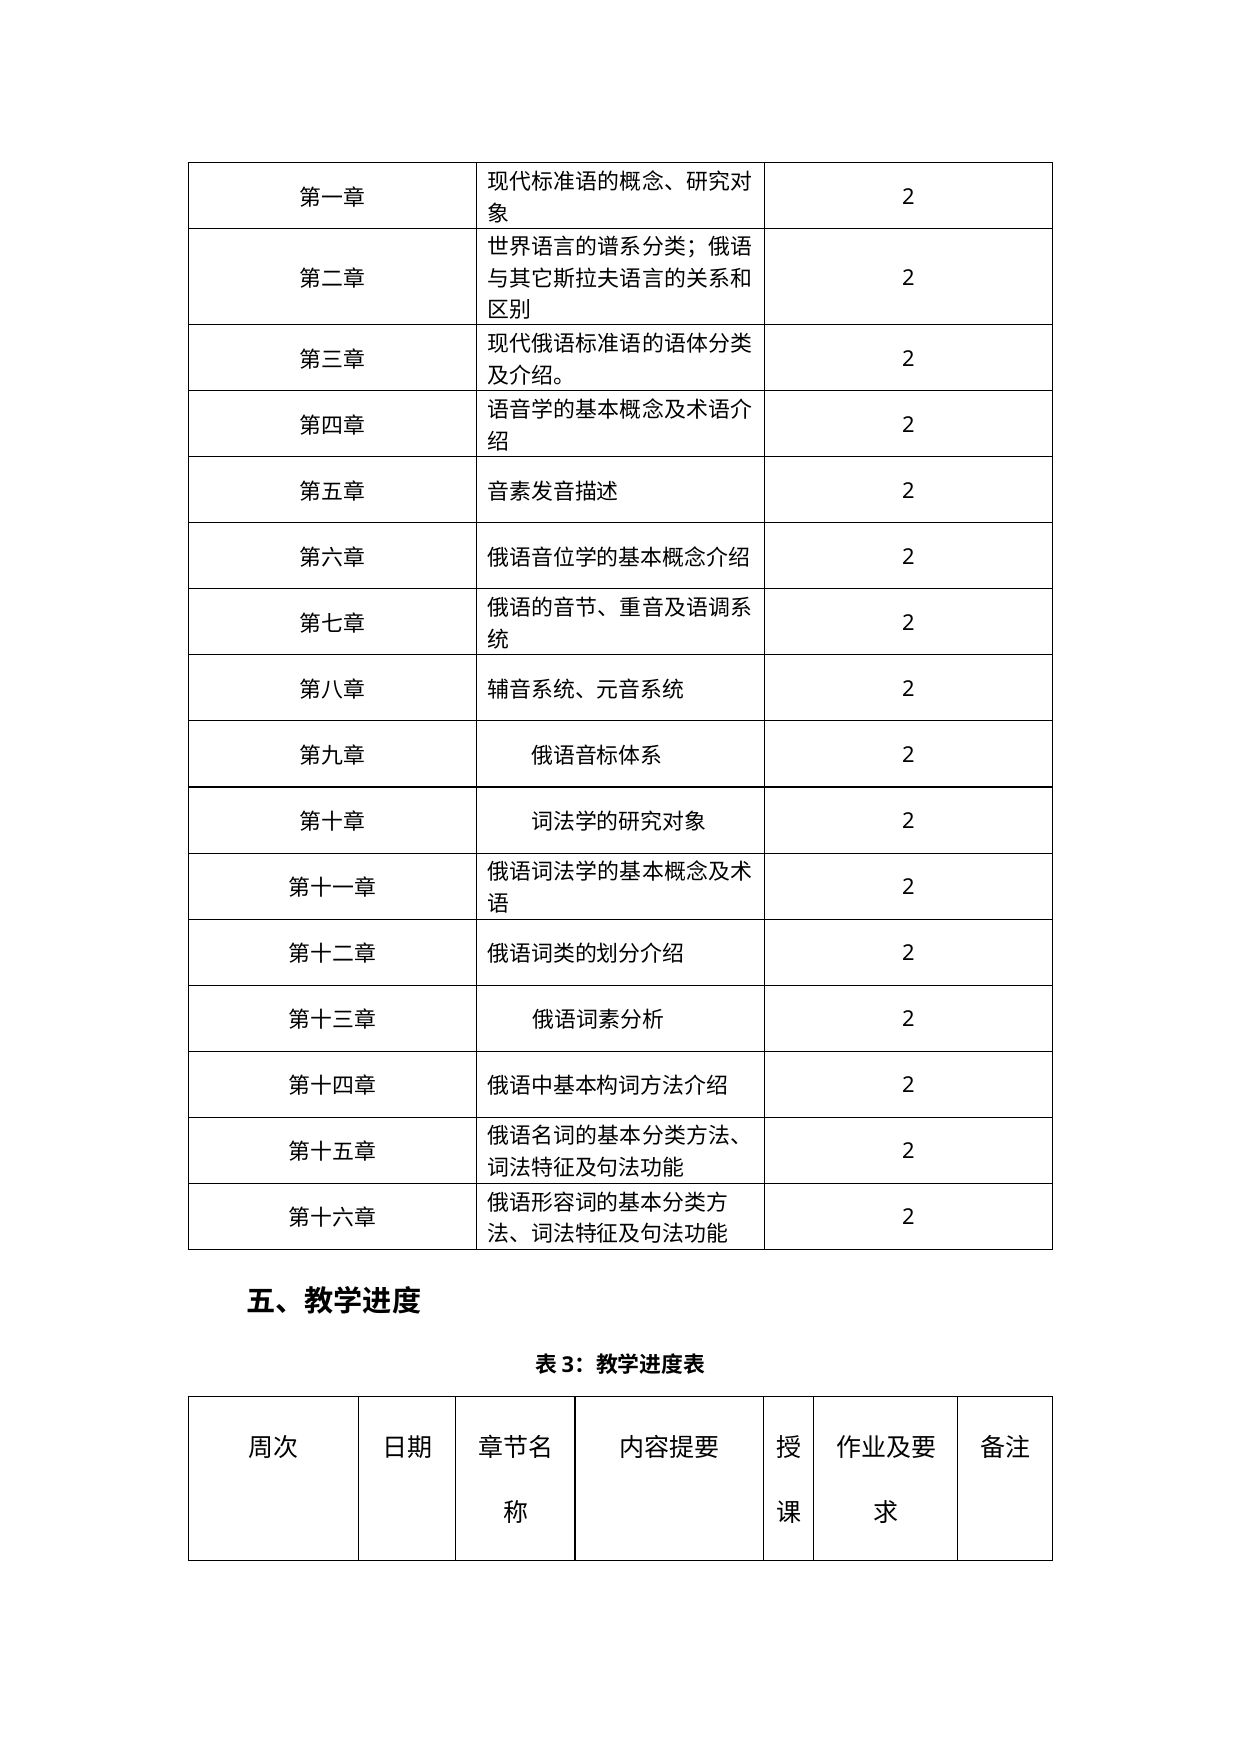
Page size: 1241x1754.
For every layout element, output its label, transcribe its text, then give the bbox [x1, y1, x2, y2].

table_cell 第七章 [189, 589, 476, 654]
table_header 章节名称 [456, 1397, 574, 1559]
table_cell 2 [765, 457, 1052, 522]
table_cell 俄语音标体系 [477, 721, 764, 786]
table_cell 2 [765, 721, 1052, 786]
table_cell 俄语名词的基本分类方法、词法特征及句法功能 [477, 1118, 764, 1183]
table_cell 2 [765, 163, 1052, 228]
table_cell 2 [765, 788, 1052, 852]
table_cell 第十二章 [189, 920, 476, 984]
table_cell 辅音系统、元音系统 [477, 655, 764, 720]
table_cell 词法学的研究对象 [477, 788, 764, 852]
table_cell 2 [765, 229, 1052, 324]
text 表3：教学进度表 [187, 1347, 1053, 1380]
table_cell 2 [765, 655, 1052, 720]
table_cell 第九章 [189, 721, 476, 786]
table_cell 2 [765, 854, 1052, 918]
table_cell 第十三章 [189, 986, 476, 1051]
table_cell 现代标准语的概念、研究对象 [477, 163, 764, 228]
table_cell 俄语的音节、重音及语调系统 [477, 589, 764, 654]
table_cell 第五章 [189, 457, 476, 522]
table_cell 第十四章 [189, 1052, 476, 1117]
table_cell 第三章 [189, 325, 476, 390]
table_cell 俄语音位学的基本概念介绍 [477, 523, 764, 588]
table_cell 2 [765, 589, 1052, 654]
table_cell 2 [765, 920, 1052, 984]
table_cell 俄语词类的划分介绍 [477, 920, 764, 984]
table_header 内容提要 [576, 1397, 763, 1559]
table_cell 音素发音描述 [477, 457, 764, 522]
table_cell 现代俄语标准语的语体分类及介绍。 [477, 325, 764, 390]
table_cell 2 [765, 1118, 1052, 1183]
table_cell 俄语形容词的基本分类方法、词法特征及句法功能 [477, 1184, 764, 1249]
table_cell 第十一章 [189, 854, 476, 918]
table_cell 2 [765, 1052, 1052, 1117]
table_cell 第十五章 [189, 1118, 476, 1183]
table_header 授课时数 [764, 1397, 813, 1559]
table_cell 语音学的基本概念及术语介绍 [477, 391, 764, 456]
table_cell 第四章 [189, 391, 476, 456]
table_cell 2 [765, 325, 1052, 390]
table_cell 世界语言的谱系分类；俄语与其它斯拉夫语言的关系和区别 [477, 229, 764, 324]
table_cell 第一章 [189, 163, 476, 228]
table_cell 第八章 [189, 655, 476, 720]
table_cell 2 [765, 986, 1052, 1051]
table_cell 2 [765, 391, 1052, 456]
table_cell 第十六章 [189, 1184, 476, 1249]
text 五、教学进度 [187, 1266, 1053, 1331]
table_header 备注 [958, 1397, 1052, 1559]
table_cell 第二章 [189, 229, 476, 324]
table_cell 俄语中基本构词方法介绍 [477, 1052, 764, 1117]
table_cell 俄语词素分析 [477, 986, 764, 1051]
table_header 日期 [359, 1397, 455, 1559]
table_cell 第十章 [189, 788, 476, 852]
table_cell 俄语词法学的基本概念及术语 [477, 854, 764, 918]
table_header 作业及要求 [814, 1397, 957, 1559]
table_cell 第六章 [189, 523, 476, 588]
table_header 周次 [189, 1397, 358, 1559]
table_cell 2 [765, 1184, 1052, 1249]
table_cell 2 [765, 523, 1052, 588]
